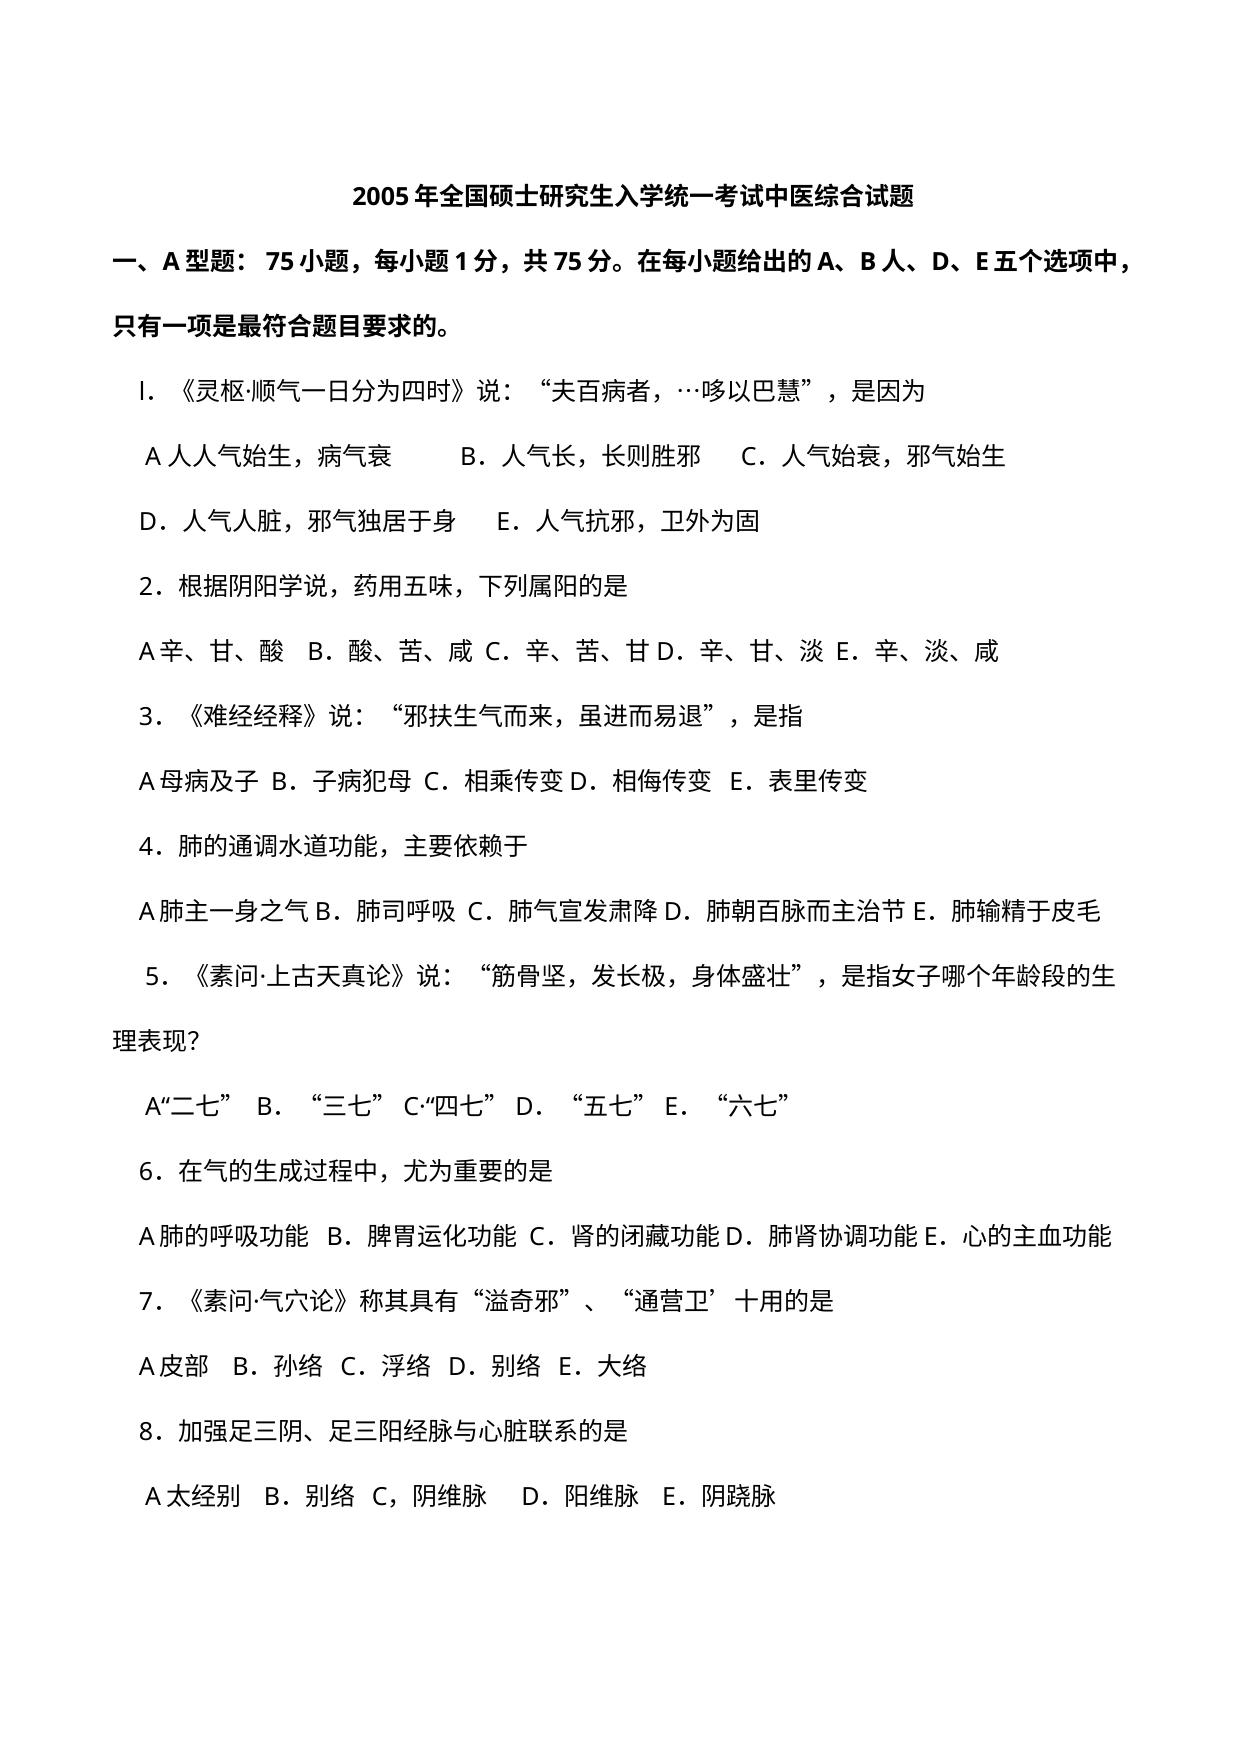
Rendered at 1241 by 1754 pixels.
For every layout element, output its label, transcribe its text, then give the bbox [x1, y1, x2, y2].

text A肺主一身之气B．肺司呼吸 C．肺气宣发肃降 D．肺朝百脉而主治节 E．肺输精于皮毛 [112, 877, 1128, 942]
text l．《灵枢·顺气一日分为四时》说：“夫百病者，…哆以巴慧”，是因为 [112, 357, 1128, 422]
text 4．肺的通调水道功能，主要依赖于 [112, 812, 1128, 877]
text 2005年全国硕士研究生入学统一考试中医综合试题 [112, 162, 1128, 227]
text 8．加强足三阴、足三阳经脉与心脏联系的是 [112, 1397, 1128, 1462]
text A太经别 B．别络 C，阴维脉 D．阳维脉 E．阴跷脉 [112, 1462, 1128, 1527]
text 5．《素问·上古天真论》说：“筋骨坚，发长极，身体盛壮”，是指女子哪个年龄段的生理表现？ [112, 942, 1128, 1072]
text D．人气人脏，邪气独居于身 E．人气抗邪，卫外为固 [112, 487, 1128, 552]
text A皮部 B．孙络 C．浮络 D．别络 E．大络 [112, 1332, 1128, 1397]
text 7．《素问·气穴论》称其具有“溢奇邪”、“通营卫’十用的是 [112, 1267, 1128, 1332]
text A母病及子 B．子病犯母 C．相乘传变D．相侮传变 E．表里传变 [112, 747, 1128, 812]
text A辛、甘、酸 B．酸、苦、咸 C．辛、苦、甘 D．辛、甘、淡 E．辛、淡、咸 [112, 617, 1128, 682]
text 2．根据阴阳学说，药用五味，下列属阳的是 [112, 552, 1128, 617]
text 6．在气的生成过程中，尤为重要的是 [112, 1137, 1128, 1202]
text A肺的呼吸功能 B．脾胃运化功能 C．肾的闭藏功能D．肺肾协调功能 E．心的主血功能 [112, 1202, 1128, 1267]
text 一、A型题： 75小题，每小题1分，共75分。在每小题给出的A、B人、D、E五个选项中，只有一项是最符合题目要求的。 [112, 227, 1128, 357]
text A“二七” B．“三七” C·“四七” D．“五七” E．“六七” [112, 1072, 1128, 1137]
text 3．《难经经释》说：“邪扶生气而来，虽进而易退”，是指 [112, 682, 1128, 747]
text A 人人气始生，病气衰 B．人气长，长则胜邪 C．人气始衰，邪气始生 [112, 422, 1128, 487]
